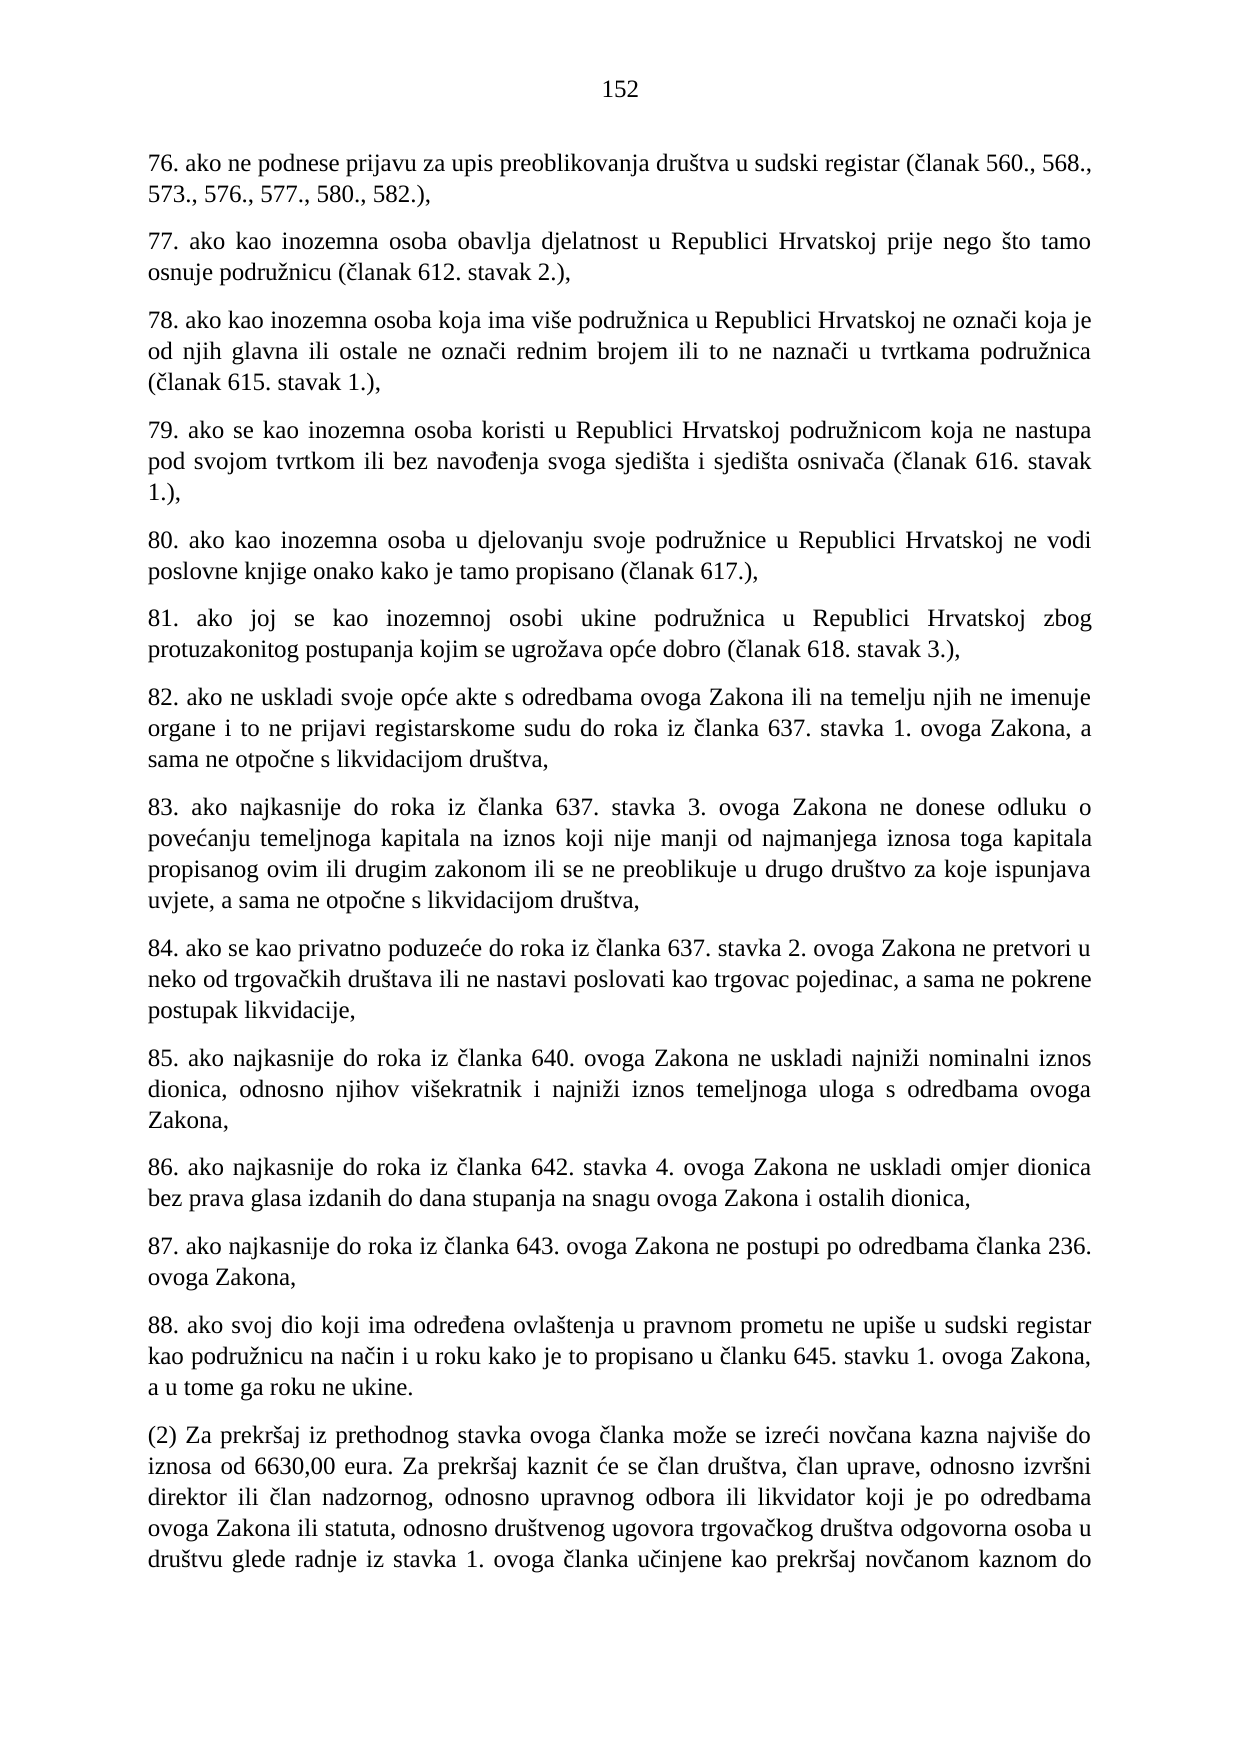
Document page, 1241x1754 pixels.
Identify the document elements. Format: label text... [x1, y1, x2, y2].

text 84. ako se kao privatno poduzeće do roka iz članka 637. stavka 2. ovoga Zakona ne pretvori u neko od trgovačkih društava ili ne nastavi poslovati kao trgovac pojedinac, a sama ne pokrene postupak likvidacije, [148, 933, 1093, 1024]
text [148, 1420, 1093, 1573]
text 86. ako najkasnije do roka iz članka 642. stavka 4. ovoga Zakona ne uskladi omjer dionica bez prava glasa izdanih do dana stupanja na snagu ovoga Zakona i ostalih dionica, [148, 1152, 1093, 1212]
text 77. ako kao inozemna osoba obavlja djelatnost u Republici Hrvatskoj prije nego što tamo osnuje podružnicu (članak 612. stavak 2.), [148, 226, 1093, 286]
text 85. ako najkasnije do roka iz članka 640. ovoga Zakona ne uskladi najniži nominalni iznos dionica, odnosno njihov višekratnik i najniži iznos temeljnoga uloga s odredbama ovoga Zakona, [148, 1043, 1093, 1133]
text 88. ako svoj dio koji ima određena ovlaštenja u pravnom prometu ne upiše u sudski registar kao podružnicu na način i u roku kako je to propisano u članku 645. stavku 1. ovoga Zakona, a u tome ga roku ne ukine. [148, 1310, 1093, 1401]
text 78. ako kao inozemna osoba koja ima više podružnica u Republici Hrvatskoj ne označi koja je od njih glavna ili ostale ne označi rednim brojem ili to ne naznači u tvrtkama podružnica (članak 615. stavak 1.), [148, 305, 1093, 396]
text 76. ako ne podnese prijavu za upis preoblikovanja društva u sudski registar (članak 560., 568., 573., 576., 577., 580., 582.), [148, 148, 1093, 207]
text 82. ako ne uskladi svoje opće akte s odredbama ovoga Zakona ili na temelju njih ne imenuje organe i to ne prijavi registarskome sudu do roka iz članka 637. stavka 1. ovoga Zakona, a sama ne otpočne s likvidacijom društva, [148, 682, 1093, 773]
text 81. ako joj se kao inozemnoj osobi ukine podružnica u Republici Hrvatskoj zbog protuzakonitog postupanja kojim se ugrožava opće dobro (članak 618. stavak 3.), [148, 603, 1093, 663]
text 87. ako najkasnije do roka iz članka 643. ovoga Zakona ne postupi po odredbama članka 236. ovoga Zakona, [148, 1231, 1093, 1291]
text 80. ako kao inozemna osoba u djelovanju svoje podružnice u Republici Hrvatskoj ne vodi poslovne knjige onako kako je tamo propisano (članak 617.), [148, 525, 1093, 584]
text 79. ako se kao inozemna osoba koristi u Republici Hrvatskoj podružnicom koja ne nastupa pod svojom tvrtkom ili bez navođenja svoga sjedišta i sjedišta osnivača (članak 616. stavak 1.), [148, 415, 1093, 506]
text 83. ako najkasnije do roka iz članka 637. stavka 3. ovoga Zakona ne donese odluku o povećanju temeljnoga kapitala na iznos koji nije manji od najmanjega iznosa toga kapitala propisanog ovim ili drugim zakonom ili se ne preoblikuje u drugo društvo za koje ispunjava uvjete, a sama ne otpočne s likvidacijom društva, [148, 792, 1093, 914]
